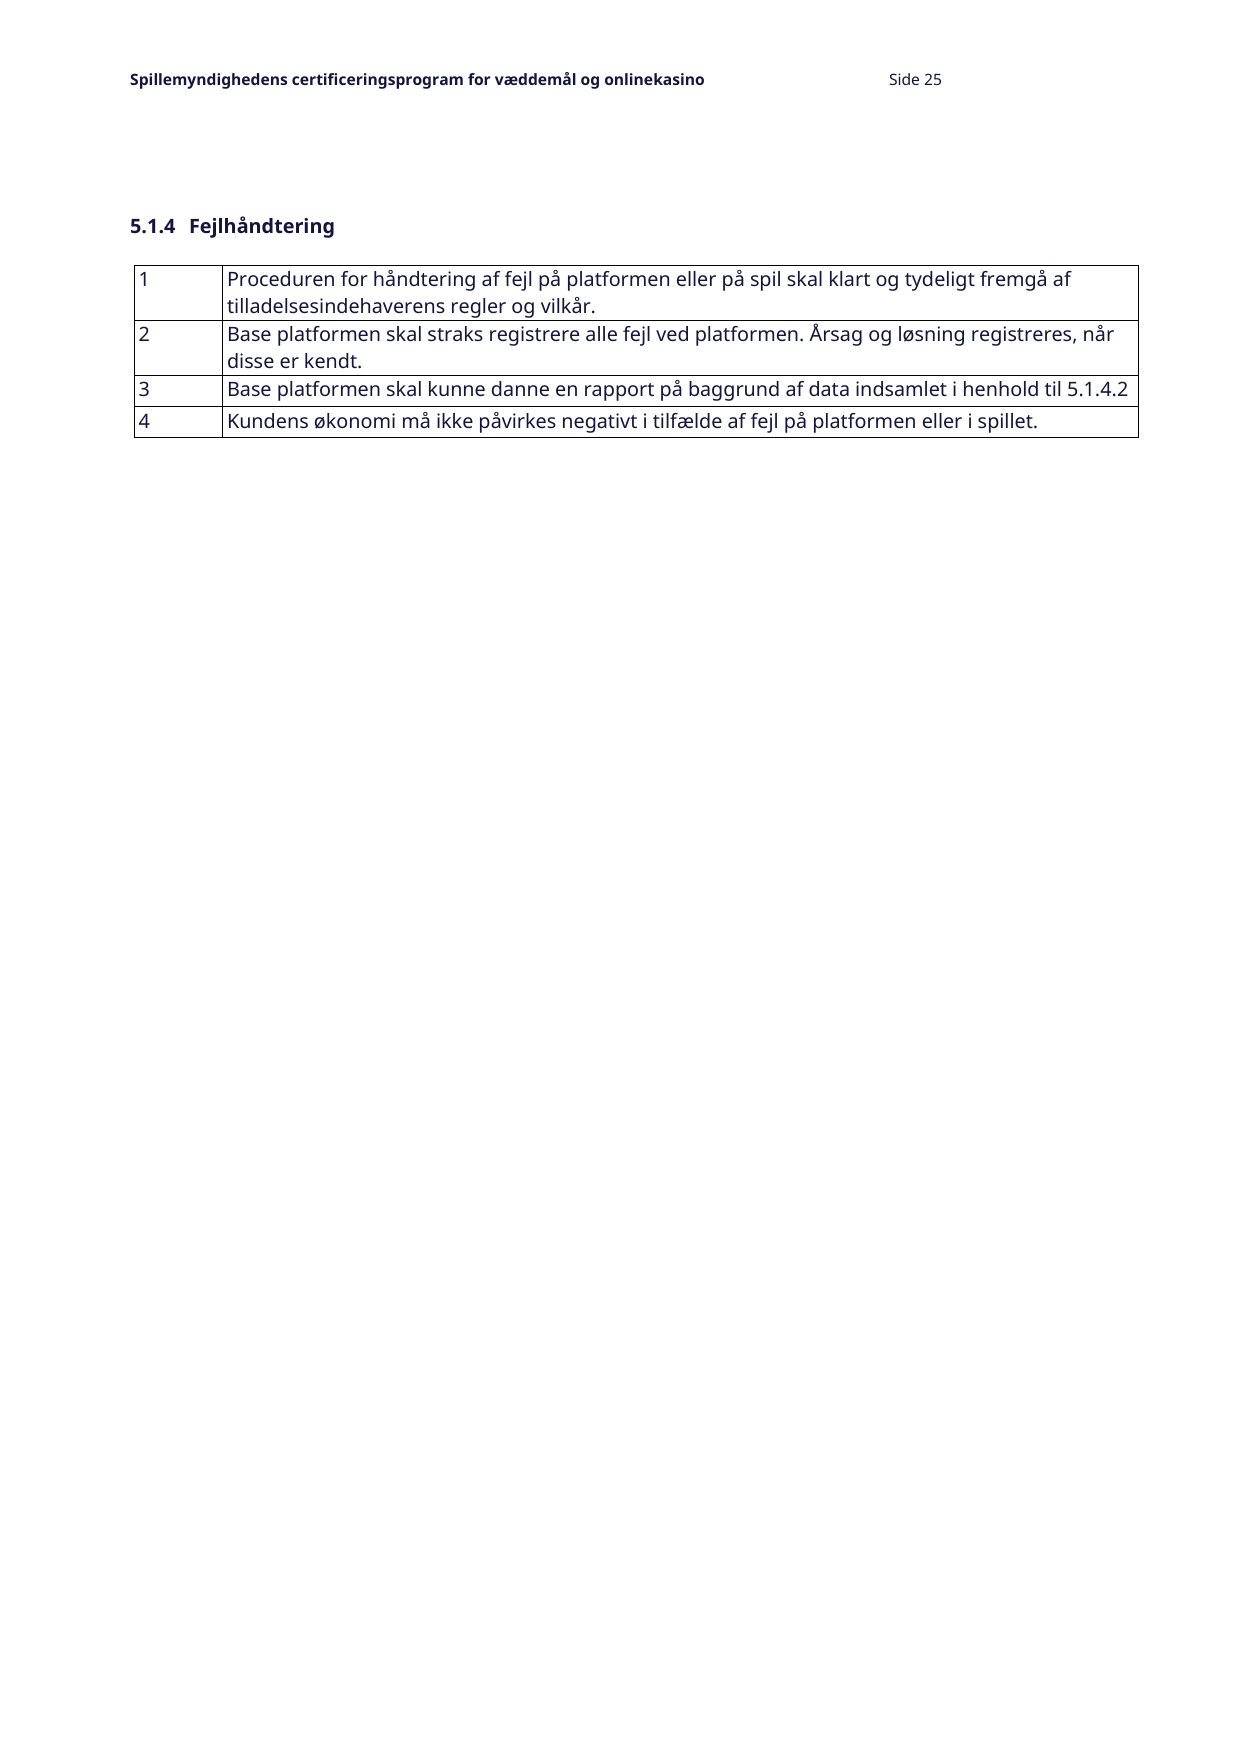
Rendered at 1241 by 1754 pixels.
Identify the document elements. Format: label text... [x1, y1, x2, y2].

subtitle Fejlhåndtering [130, 213, 842, 239]
table_cell 3 [135, 376, 222, 406]
table_cell Base platformen skal straks registrere alle fejl ved platformen. Årsag og løsning registreres, når disse er kendt. [223, 321, 1138, 374]
table_header 1 [135, 266, 222, 319]
table_cell 4 [135, 407, 222, 437]
table_cell Base platformen skal kunne danne en rapport på baggrund af data indsamlet i henhold til 5.1.4.2 [223, 376, 1138, 406]
table_header Proceduren for håndtering af fejl på platformen eller på spil skal klart og tydeligt fremgå af tilladelsesindehaverens regler og vilkår. [223, 266, 1138, 319]
table_cell Kundens økonomi må ikke påvirkes negativt i tilfælde af fejl på platformen eller i spillet. [223, 407, 1138, 437]
table_cell 2 [135, 321, 222, 374]
